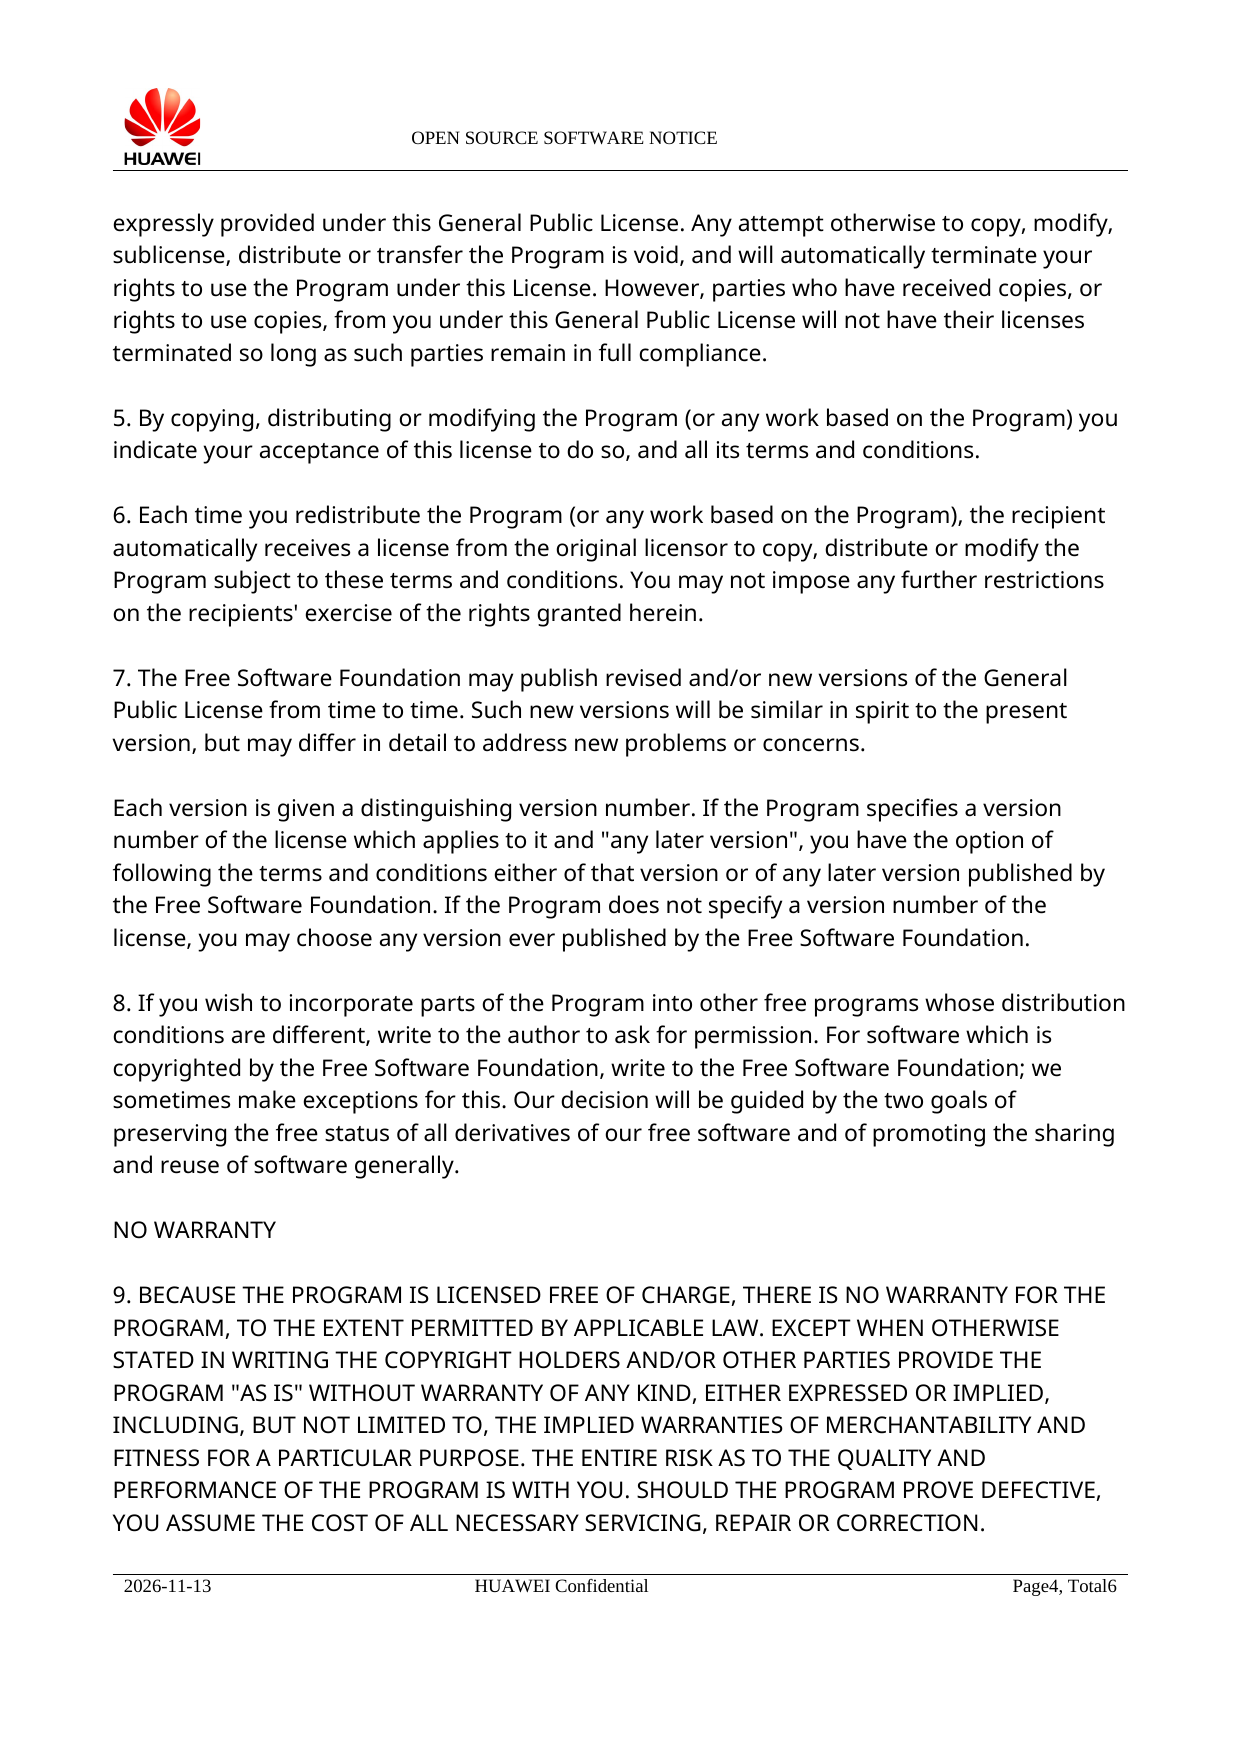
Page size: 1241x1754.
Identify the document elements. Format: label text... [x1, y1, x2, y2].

text 9. BECAUSE THE PROGRAM IS LICENSED FREE OF CHARGE, THERE IS NO WARRANTY FOR THE PROGRAM, TO THE EXTENT PERMITTED BY APPLICABLE LAW. EXCEPT WHEN OTHERWISE STATED IN WRITING THE COPYRIGHT HOLDERS AND/OR OTHER PARTIES PROVIDE THE PROGRAM "AS IS" WITHOUT WARRANTY OF ANY KIND, EITHER EXPRESSED OR IMPLIED, INCLUDING, BUT NOT LIMITED TO, THE IMPLIED WARRANTIES OF MERCHANTABILITY AND FITNESS FOR A PARTICULAR PURPOSE. THE ENTIRE RISK AS TO THE QUALITY AND PERFORMANCE OF THE PROGRAM IS WITH YOU. SHOULD THE PROGRAM PROVE DEFECTIVE, YOU ASSUME THE COST OF ALL NECESSARY SERVICING, REPAIR OR CORRECTION. [112, 1279, 1128, 1539]
text 7. The Free Software Foundation may publish revised and/or new versions of the General Public License from time to time. Such new versions will be similar in spirit to the present version, but may differ in detail to address new problems or concerns. [112, 661, 1128, 759]
text Each version is given a distinguishing version number. If the Program specifies a version number of the license which applies to it and "any later version", you have the option of following the terms and conditions either of that version or of any later version published by the Free Software Foundation. If the Program does not specify a version number of the license, you may choose any version ever published by the Free Software Foundation. [112, 791, 1128, 954]
text 8. If you wish to incorporate parts of the Program into other free programs whose distribution conditions are different, write to the author to ask for permission. For software which is copyrighted by the Free Software Foundation, write to the Free Software Foundation; we sometimes make exceptions for this. Our decision will be guided by the two goals of preserving the free status of all derivatives of our free software and of promoting the sharing and reuse of software generally. [112, 986, 1128, 1181]
picture [124, 88, 201, 165]
text 6. Each time you redistribute the Program (or any work based on the Program), the recipient automatically receives a license from the original licensor to copy, distribute or modify the Program subject to these terms and conditions. You may not impose any further restrictions on the recipients' exercise of the rights granted herein. [112, 499, 1128, 629]
text NO WARRANTY [112, 1214, 1128, 1246]
text 5. By copying, distributing or modifying the Program (or any work based on the Program) you indicate your acceptance of this license to do so, and all its terms and conditions. [112, 401, 1128, 466]
